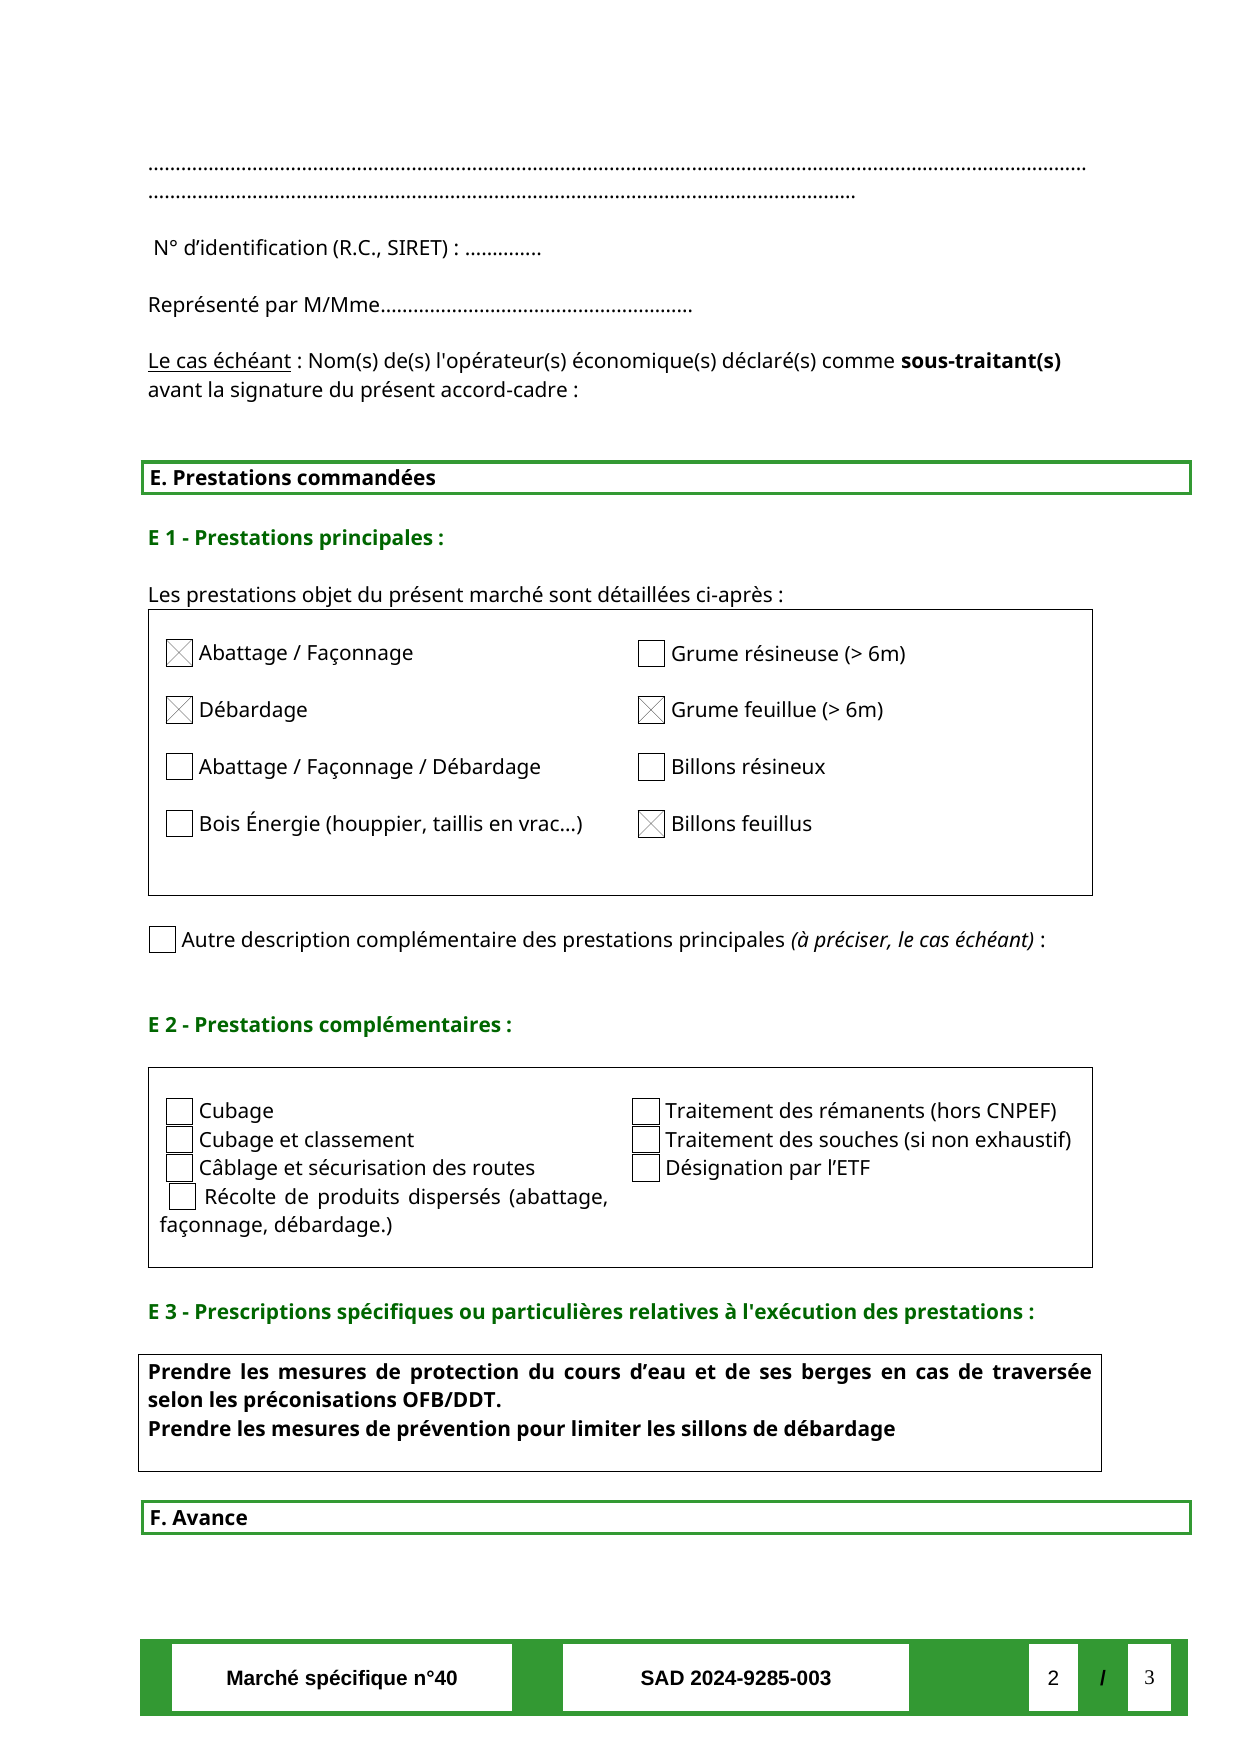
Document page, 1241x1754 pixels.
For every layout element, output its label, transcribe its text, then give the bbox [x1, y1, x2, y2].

table_header Grume résineuse (> 6m) Grume feuillue (> 6m) Billons résineux Billons feuillus [620, 610, 1092, 895]
table_header Traitement des rémanents (hors CNPEF) Traitement des souches (si non exhaustif) Désignation par l’ETF [620, 1068, 1092, 1267]
text Les prestations objet du présent marché sont détaillées ci-après : [148, 580, 1093, 609]
text Autre description complémentaire des prestations principales (à préciser, le cas échéant) : [148, 925, 1093, 953]
text E 2 - Prestations complémentaires : [148, 1010, 1093, 1039]
text ………………………………………………………………………………………………………………………………………………………………………………………………………………………………………………………………………… [148, 148, 1093, 204]
table_header F. Avance [144, 1503, 1189, 1532]
table_header Cubage Cubage et classement Câblage et sécurisation des routes Récolte de produits dispersés (abattage, façonnage, débardage.) [149, 1068, 620, 1267]
text Prendre les mesures de prévention pour limiter les sillons de débardage [148, 1414, 1093, 1442]
text Prendre les mesures de protection du cours d’eau et de ses berges en cas de traversée selon les préconisations OFB/DDT. [139, 1355, 1101, 1414]
text E 3 - Prescriptions spécifiques ou particulières relatives à l'exécution des prestations : [148, 1297, 1093, 1325]
table_header E. Prestations commandées [144, 464, 1189, 492]
table_header Abattage / Façonnage Débardage Abattage / Façonnage / Débardage Bois Énergie (houppier, taillis en vrac…) [149, 610, 620, 895]
text Le cas échéant : Nom(s) de(s) l'opérateur(s) économique(s) déclaré(s) comme sous-traitant(s) avant la signature du présent accord-cadre : [148, 347, 1093, 403]
text Représenté par M/Mme………………………………………………… [148, 290, 1093, 318]
text E 1 - Prestations principales : [148, 523, 1093, 552]
text N° d’identification (R.C., SIRET) : ………….. [148, 233, 1093, 261]
